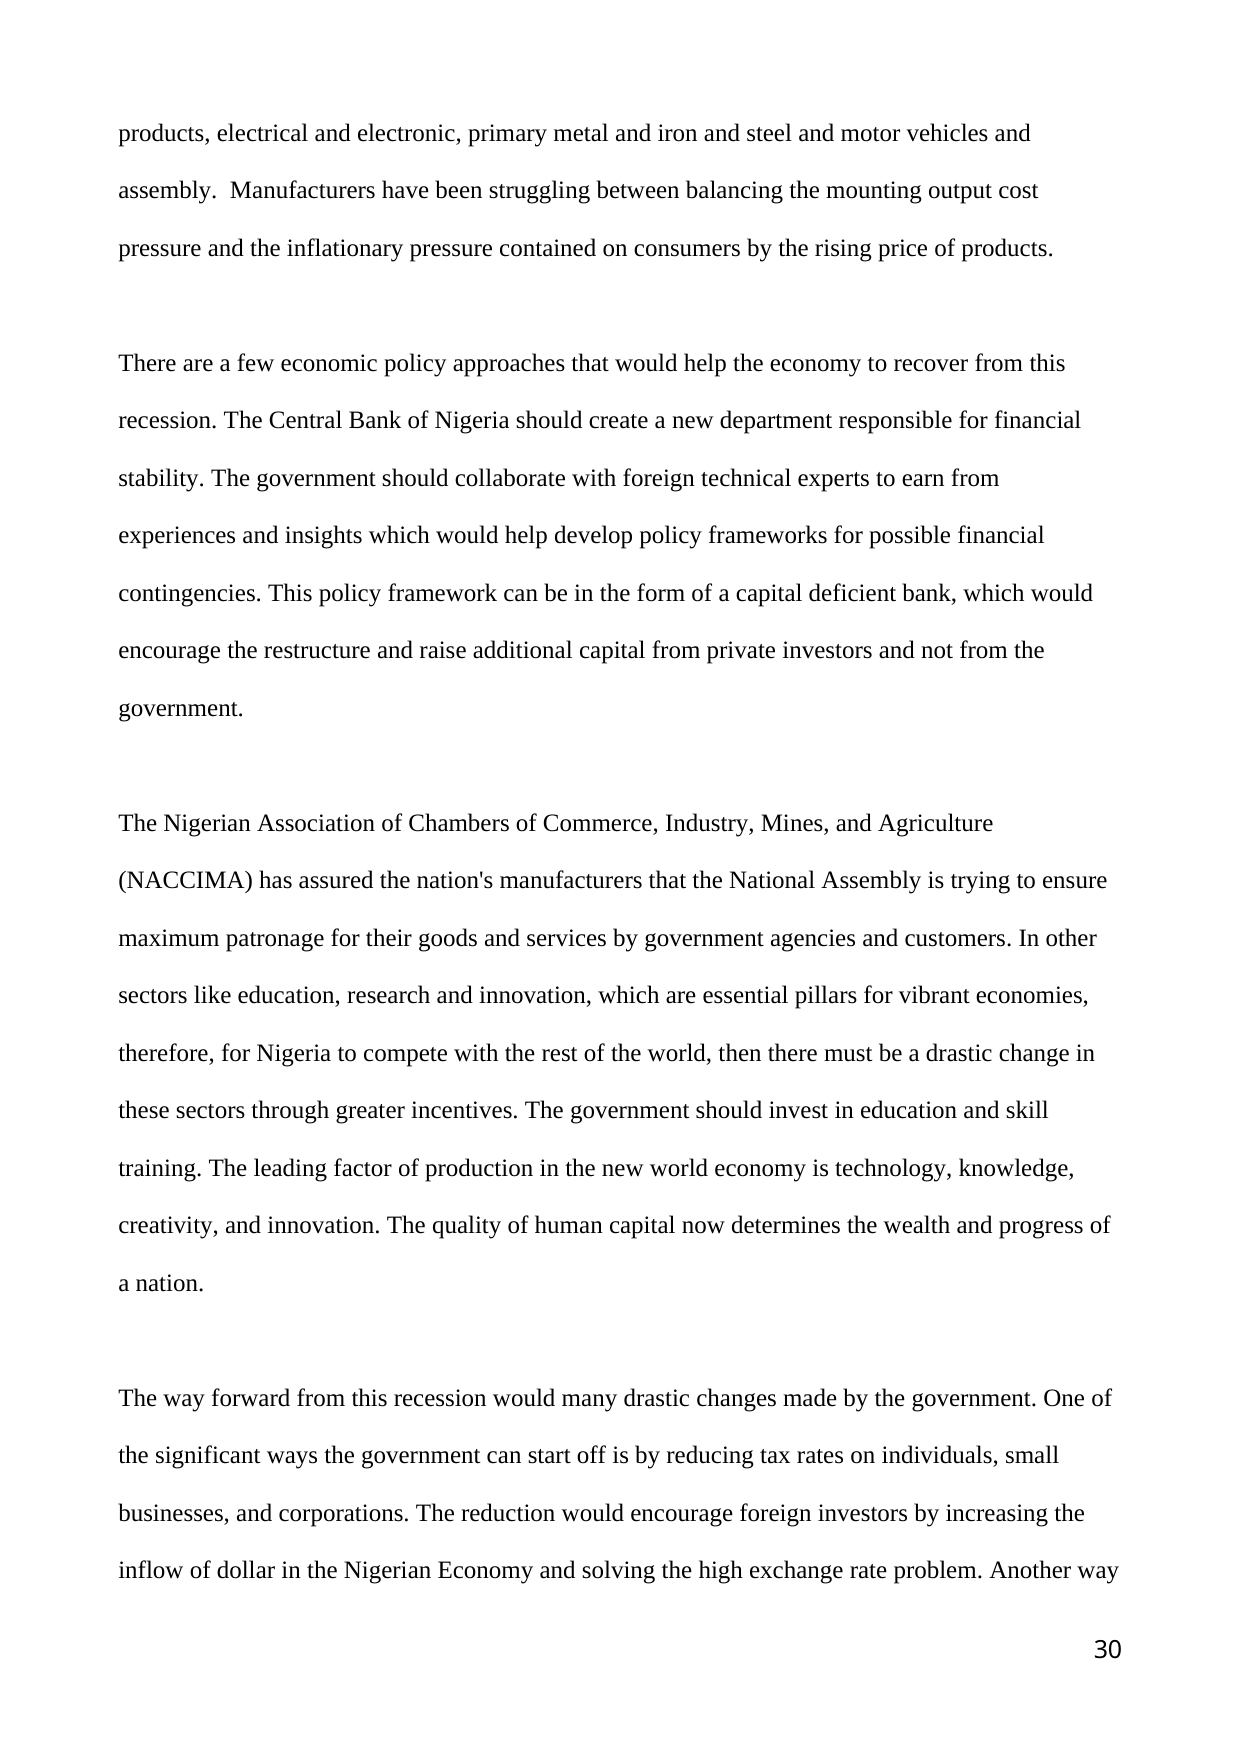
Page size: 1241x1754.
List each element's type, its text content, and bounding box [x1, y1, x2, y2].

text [118, 1383, 1122, 1584]
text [118, 118, 1122, 262]
text The Nigerian Association of Chambers of Commerce, Industry, Mines, and Agriculture (NACCIMA) has assured the nation's manufacturers that the National Assembly is trying to ensure maximum patronage for their goods and services by government agencies and customers. In other sectors like education, research and innovation, which are essential pillars for vibrant economies, therefore, for Nigeria to compete with the rest of the world, then there must be a drastic change in these sectors through greater incentives. The government should invest in education and skill training. The leading factor of production in the new world economy is technology, knowledge, creativity, and innovation. The quality of human capital now determines the wealth and progress of a nation. [118, 808, 1122, 1297]
text There are a few economic policy approaches that would help the economy to recover from this recession. The Central Bank of Nigeria should create a new department responsible for financial stability. The government should collaborate with foreign technical experts to earn from experiences and insights which would help develop policy frameworks for possible financial contingencies. This policy framework can be in the form of a capital deficient bank, which would encourage the restructure and raise additional capital from private investors and not from the government. [118, 348, 1122, 722]
